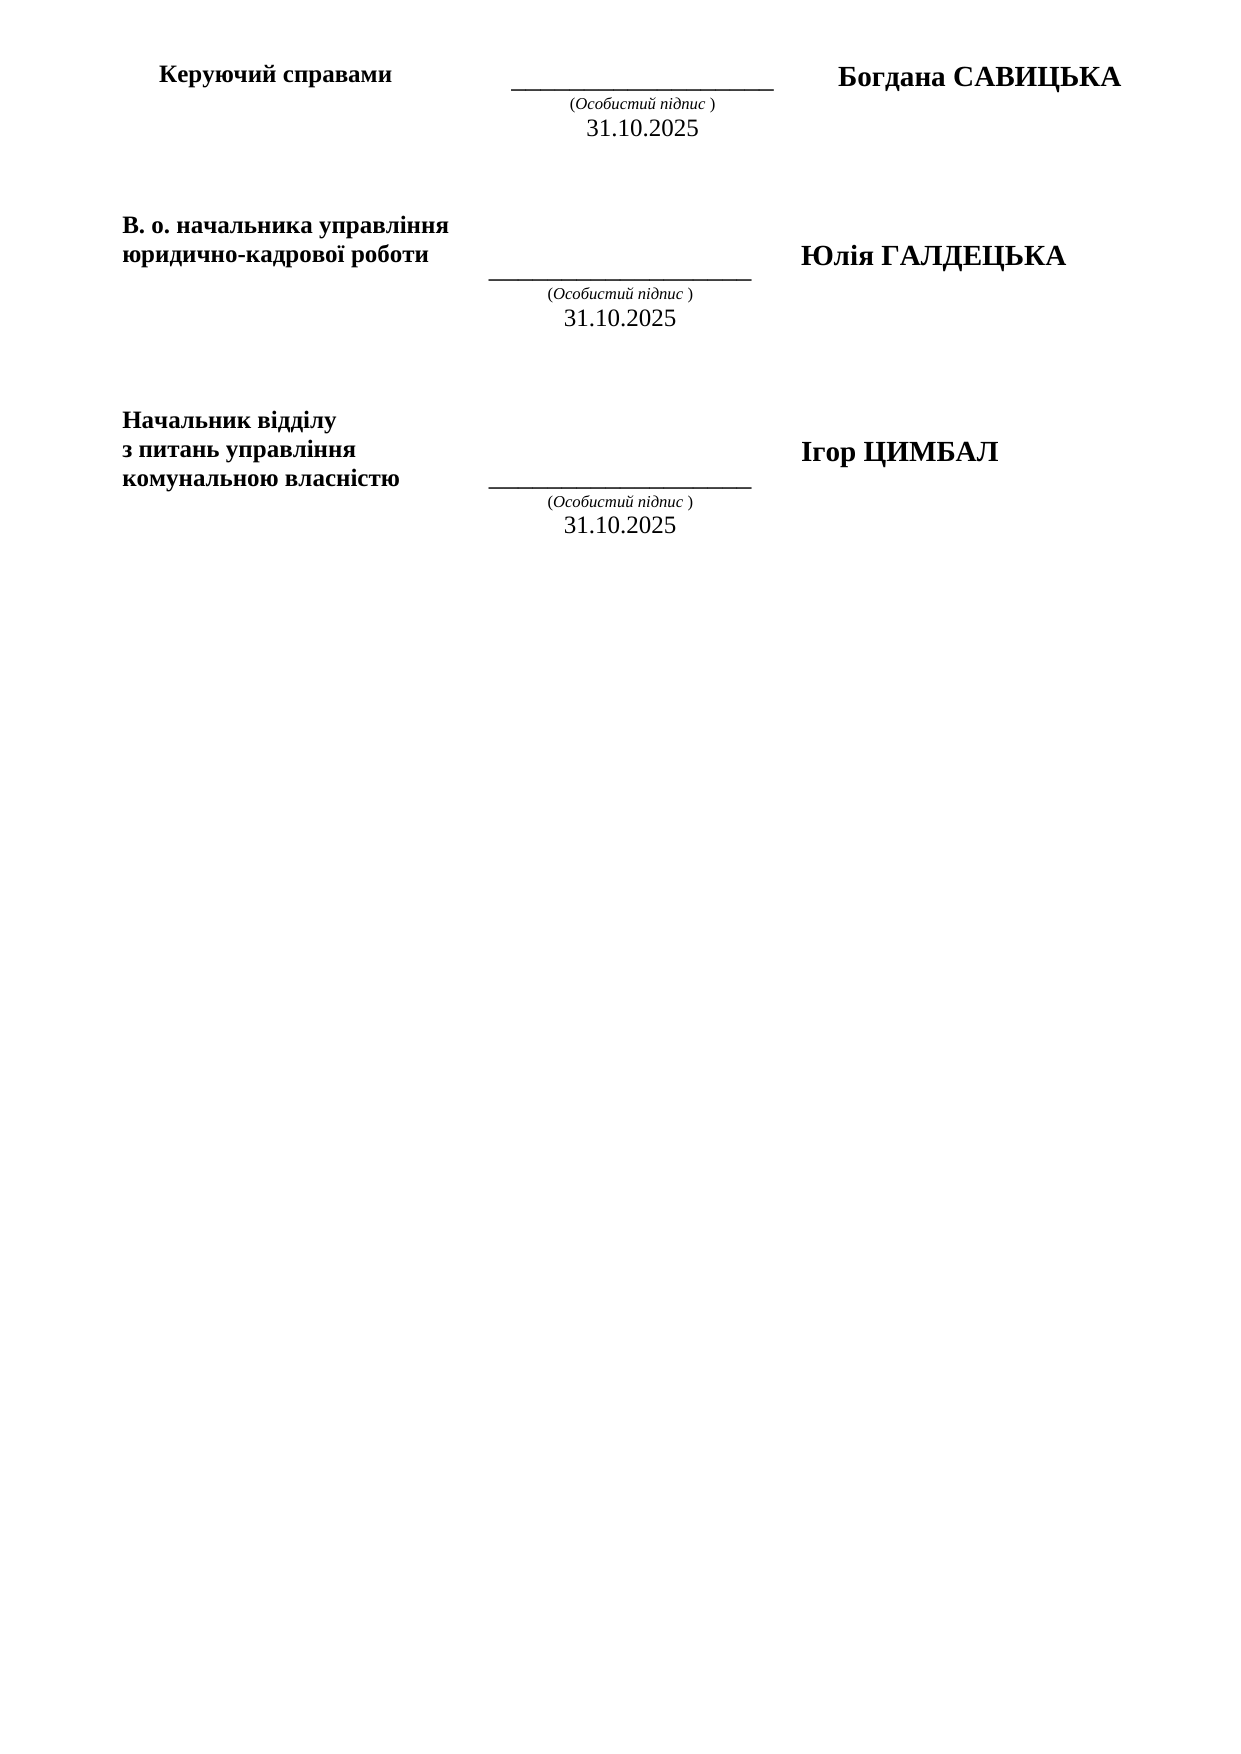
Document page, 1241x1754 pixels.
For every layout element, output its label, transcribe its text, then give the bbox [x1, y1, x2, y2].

table_cell Ігор ЦИМБАЛ [775, 406, 1188, 664]
table_cell Начальник відділу з питань управління комунальною власністю [111, 406, 465, 664]
table_header Юлія ГАЛДЕЦЬКА [775, 210, 1188, 406]
table_header В. о. начальника управління юридично-кадрової роботи [111, 210, 465, 406]
table_cell __________________ (Особистий підпис ) 31.10.2025 [473, 59, 812, 210]
table_cell Богдана САВИЦЬКА [812, 59, 1191, 210]
table_cell __________________ (Особистий підпис ) 31.10.2025 [465, 406, 775, 664]
table_cell Керуючий справами [148, 59, 472, 210]
table_header __________________ (Особистий підпис ) 31.10.2025 [465, 210, 775, 406]
